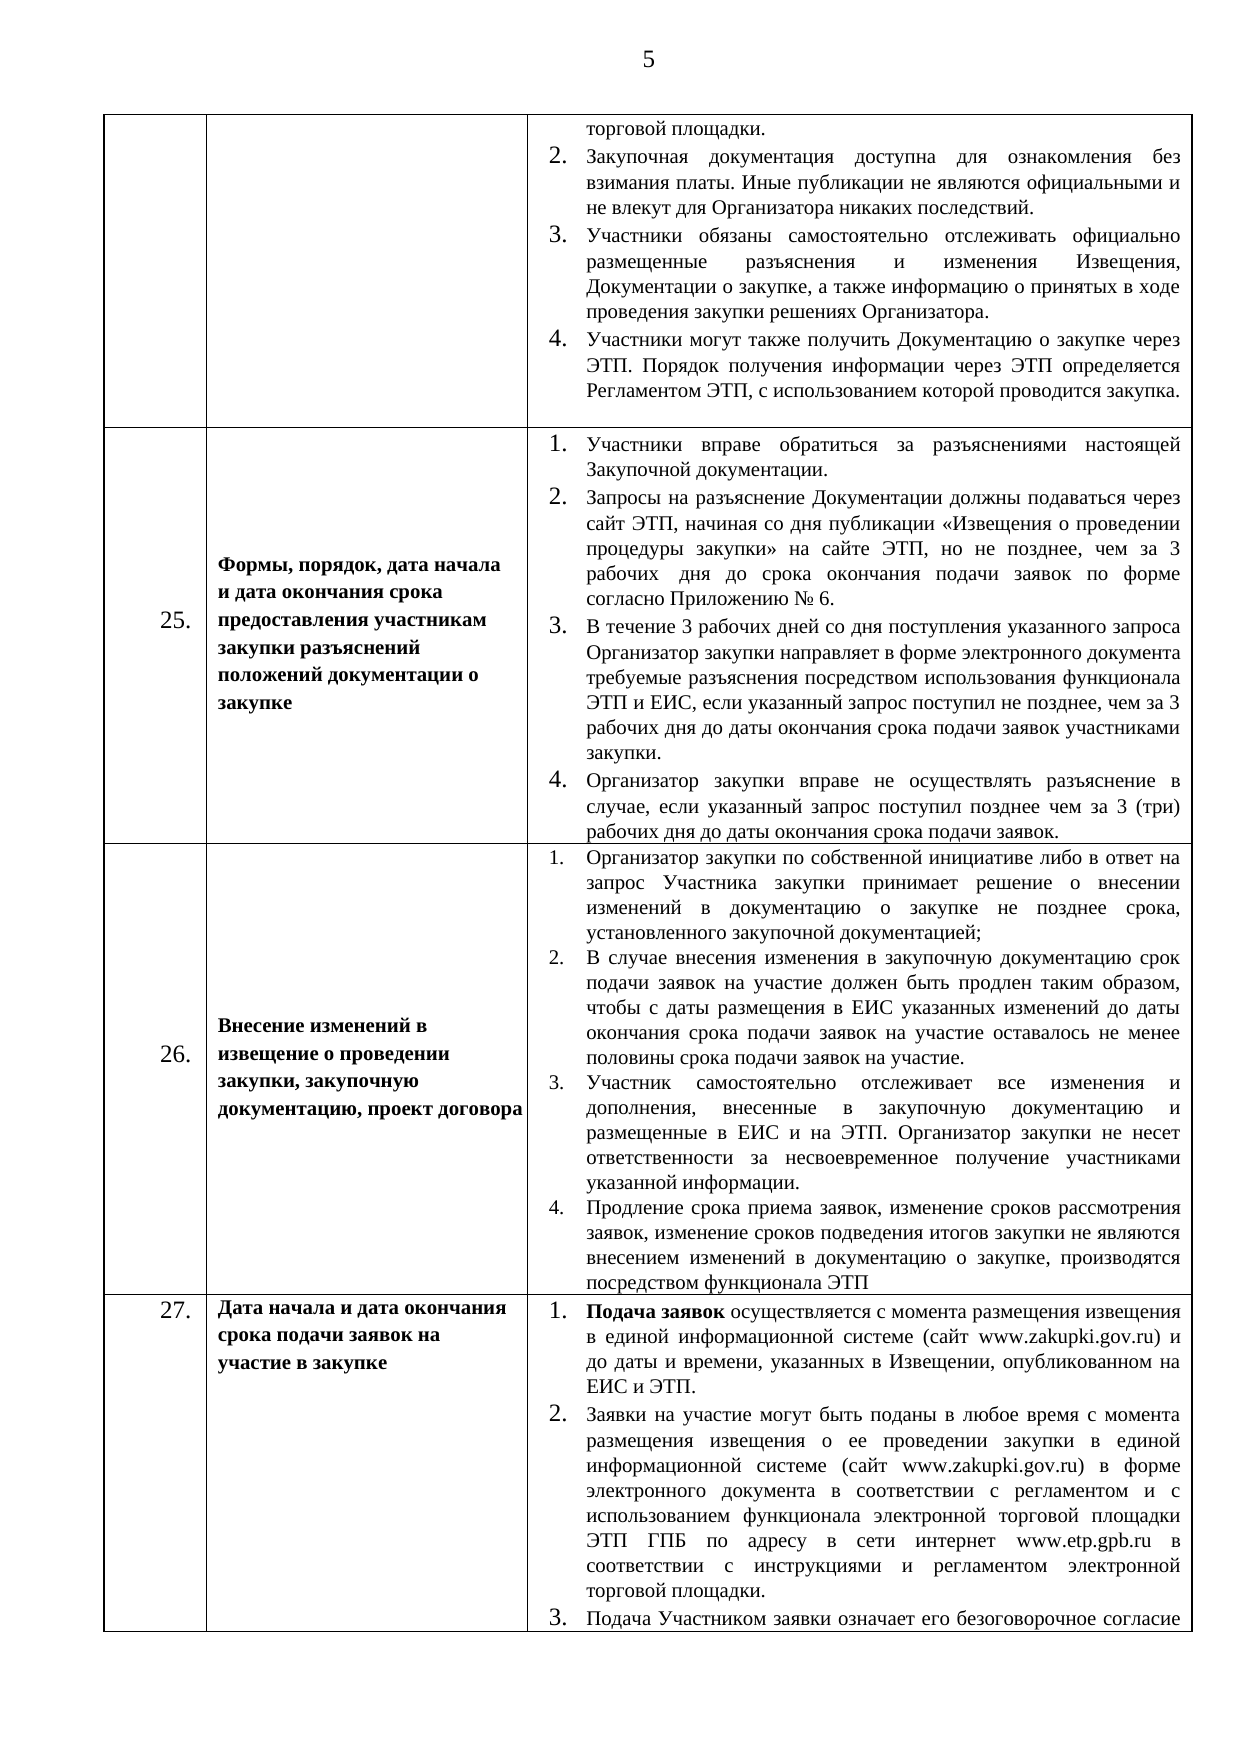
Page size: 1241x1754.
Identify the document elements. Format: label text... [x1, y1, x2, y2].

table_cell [528, 115, 1191, 427]
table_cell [207, 115, 527, 427]
table_cell Участники вправе обратиться за разъяснениями настоящей Закупочной документации. Запросы на разъяснение Документации должны подаваться через сайт ЭТП, начиная со дня публикации «Извещения о проведении процедуры закупки» на сайте ЭТП, но не позднее, чем за 3 рабочих дня до срока окончания подачи заявок по форме согласно Приложению № 6. В течение 3 рабочих дней со дня поступления указанного запроса Организатор закупки направляет в форме электронного документа требуемые разъяснения посредством использования функционала ЭТП и ЕИС, если указанный запрос поступил не позднее, чем за 3 рабочих дня до даты окончания срока подачи заявок участниками закупки. Организатор закупки вправе не осуществлять разъяснение в случае, если указанный запрос поступил позднее чем за 3 (три) рабочих дня до даты окончания срока подачи заявок. [528, 428, 1191, 843]
table_cell [105, 115, 206, 427]
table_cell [528, 1295, 1191, 1631]
table_cell Формы, порядок, дата начала и дата окончания срока предоставления участникам закупки разъяснений положений документации о закупке [207, 428, 527, 843]
table_cell [105, 1295, 206, 1631]
table_cell Внесение изменений в извещение о проведении закупки, закупочную документацию, проект договора [207, 844, 527, 1294]
table_cell Организатор закупки по собственной инициативе либо в ответ на запрос Участника закупки принимает решение о внесении изменений в документацию о закупке не позднее срока, установленного закупочной документацией; В случае внесения изменения в закупочную документацию срок подачи заявок на участие должен быть продлен таким образом, чтобы с даты размещения в ЕИС указанных изменений до даты окончания срока подачи заявок на участие оставалось не менее половины срока подачи заявок на участие. Участник самостоятельно отслеживает все изменения и дополнения, внесенные в закупочную документацию и размещенные в ЕИС и на ЭТП. Организатор закупки не несет ответственности за несвоевременное получение участниками указанной информации. Продление срока приема заявок, изменение сроков рассмотрения заявок, изменение сроков подведения итогов закупки не являются внесением изменений в документацию о закупке, производятся посредством функционала ЭТП [528, 844, 1191, 1294]
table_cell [207, 1295, 527, 1631]
table_cell [105, 428, 206, 843]
table_cell [105, 844, 206, 1294]
